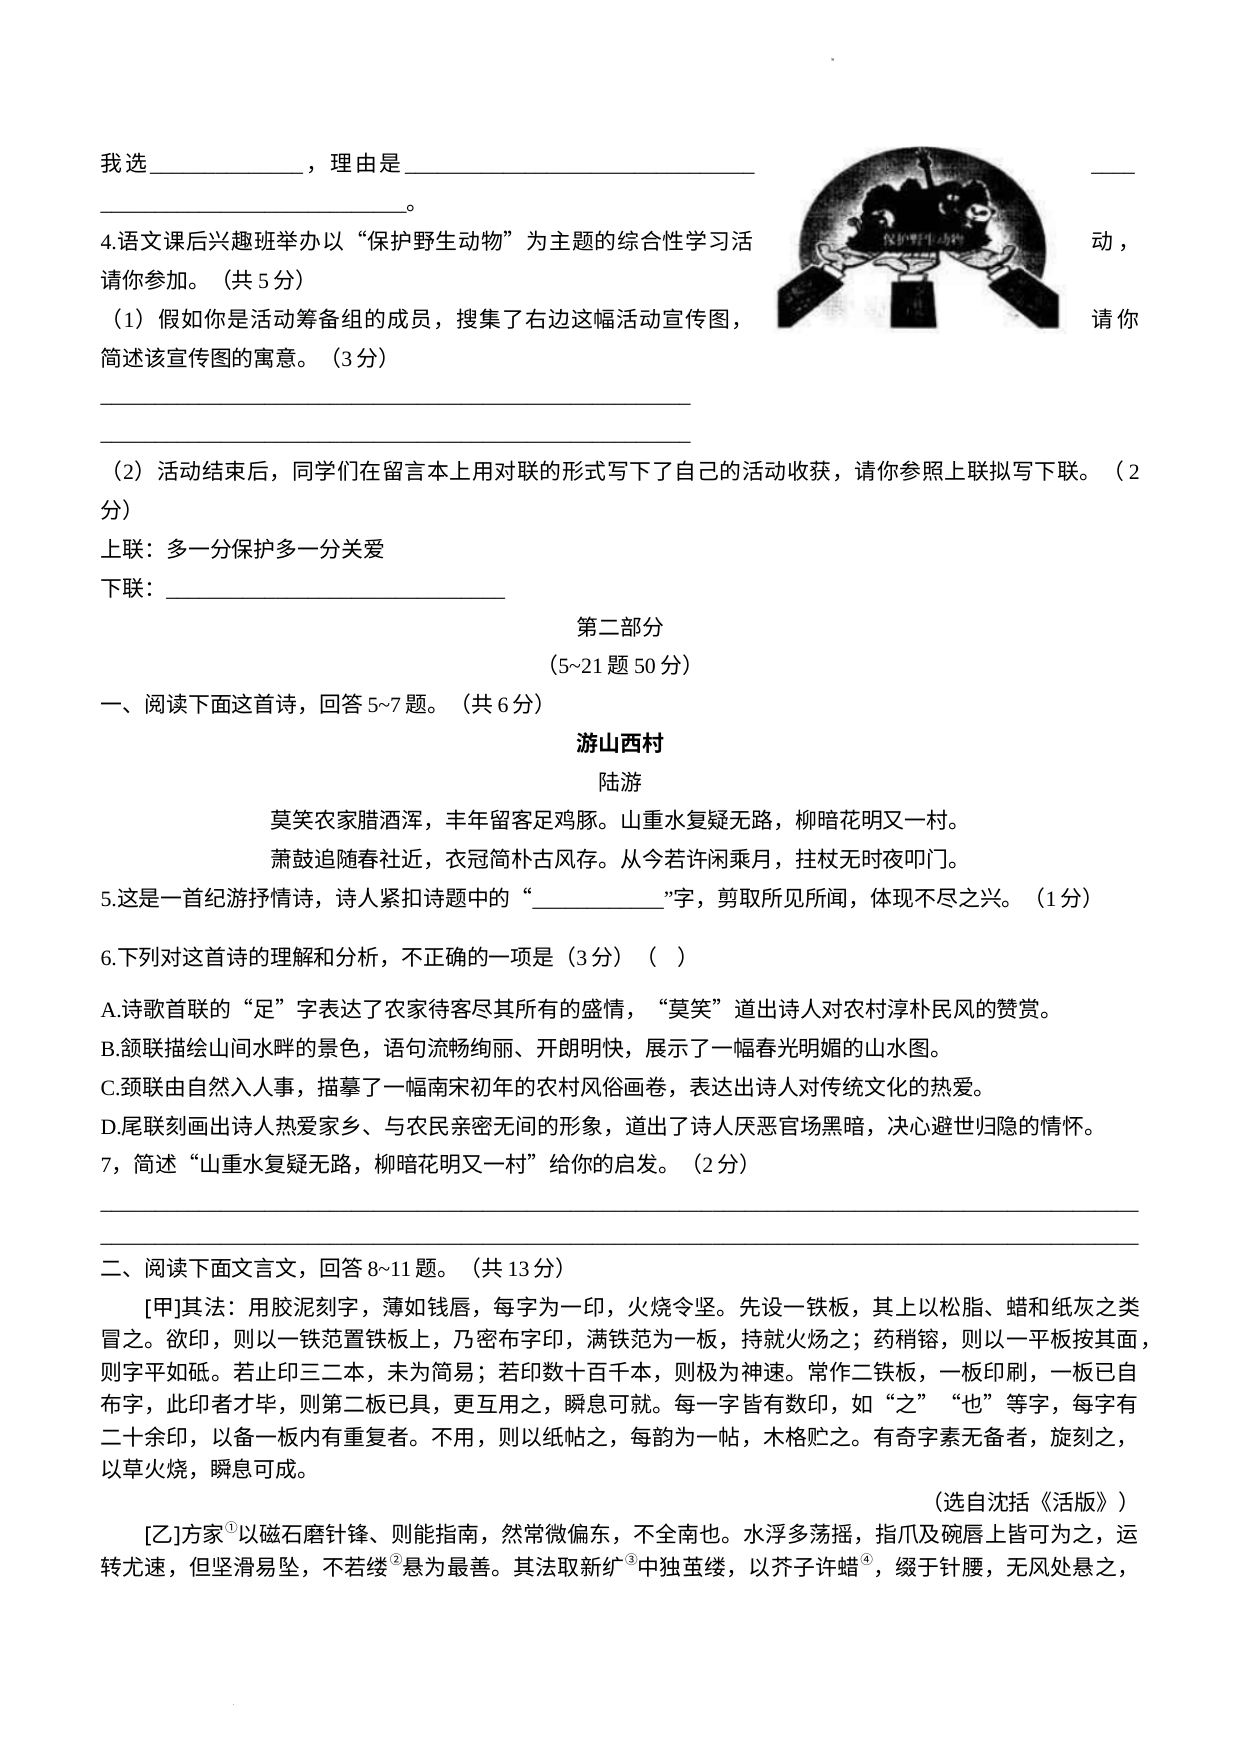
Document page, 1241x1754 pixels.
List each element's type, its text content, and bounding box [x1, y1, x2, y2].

text 4.语文课后兴趣班举办以“保护野生动物”为主题的综合性学习活动，请你参加。（共5分） [1073, 223, 1140, 295]
text 第二部分 [100, 609, 1140, 642]
text （选自沈括《活版》） [100, 1484, 1140, 1517]
text ______________________________________________________ [100, 416, 1140, 449]
text 5.这是一首纪游抒情诗，诗人紧扣诗题中的“____________”字，剪取所见所闻，体现不尽之兴。（1分） [100, 880, 1140, 913]
text 下联：_______________________________ [100, 570, 1140, 603]
text 二、阅读下面文言文，回答8~11题。（共13分） [100, 1251, 1140, 1283]
picture [773, 146, 1073, 334]
text [甲]其法：用胶泥刻字，薄如钱唇，每字为一印，火烧令坚。先设一铁板，其上以松脂、蜡和纸灰之类冒之。欲印，则以一铁范置铁板上，乃密布字印，满铁范为一板，持就火炀之；药稍镕，则以一平板按其面，则字平如砥。若止印三二本，未为简易；若印数十百千本，则极为神速。常作二铁板，一板印刷，一板已自布字，此印者才毕，则第二板已具，更互用之，瞬息可就。每一字皆有数印，如“之”“也”等字，每字有二十余印，以备一板内有重复者。不用，则以纸帖之，每韵为一帖，木格贮之。有奇字素无备者，旋刻之，以草火烧，瞬息可成。 [100, 1289, 1140, 1484]
text 7，简述“山重水复疑无路，柳暗花明又一村”给你的启发。（2分） [100, 1147, 1140, 1179]
text 我选______________，理由是________________________________________________________________。 [100, 146, 773, 217]
text 萧鼓追随春社近，衣冠简朴古风存。从今若许闲乘月，拄杖无时夜叩门。 [100, 842, 1140, 874]
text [100, 1517, 1140, 1582]
text （1）假如你是活动筹备组的成员，搜集了右边这幅活动宣传图，请你简述该宣传图的寓意。（3分） [100, 301, 1140, 373]
text C.颈联由自然入人事，描摹了一幅南宋初年的农村风俗画卷，表达出诗人对传统文化的热爱。 [100, 1069, 1140, 1102]
text 6.下列对这首诗的理解和分析，不正确的一项是（3分）（ ） [100, 919, 1140, 984]
text （2）活动结束后，同学们在留言本上用对联的形式写下了自己的活动收获，请你参照上联拟写下联。（2分） [100, 454, 1140, 525]
text 4.语文课后兴趣班举办以“保护野生动物”为主题的综合性学习活动，请你参加。（共5分） [100, 223, 773, 295]
text ______________________________________________________________________________________________________________________________________________________________________________________________ [100, 1186, 1140, 1251]
text B.颔联描绘山间水畔的景色，语句流畅绚丽、开朗明快，展示了一幅春光明媚的山水图。 [100, 1031, 1140, 1063]
text D.尾联刻画出诗人热爱家乡、与农民亲密无间的形象，道出了诗人厌恶官场黑暗，决心避世归隐的情怀。 [100, 1108, 1140, 1141]
text 一、阅读下面这首诗，回答5~7题。（共6分） [100, 687, 1140, 719]
text 游山西村 [100, 725, 1140, 758]
text ______________________________________________________ [100, 379, 1140, 411]
text （5~21题 50分） [100, 648, 1140, 680]
text A.诗歌首联的“足”字表达了农家待客尽其所有的盛情，“莫笑”道出诗人对农村淳朴民风的赞赏。 [100, 992, 1140, 1024]
text 莫笑农家腊酒浑，丰年留客足鸡豚。山重水复疑无路，柳暗花明又一村。 [100, 803, 1140, 835]
text 上联：多一分保护多一分关爱 [100, 532, 1140, 564]
text 陆游 [100, 764, 1140, 797]
